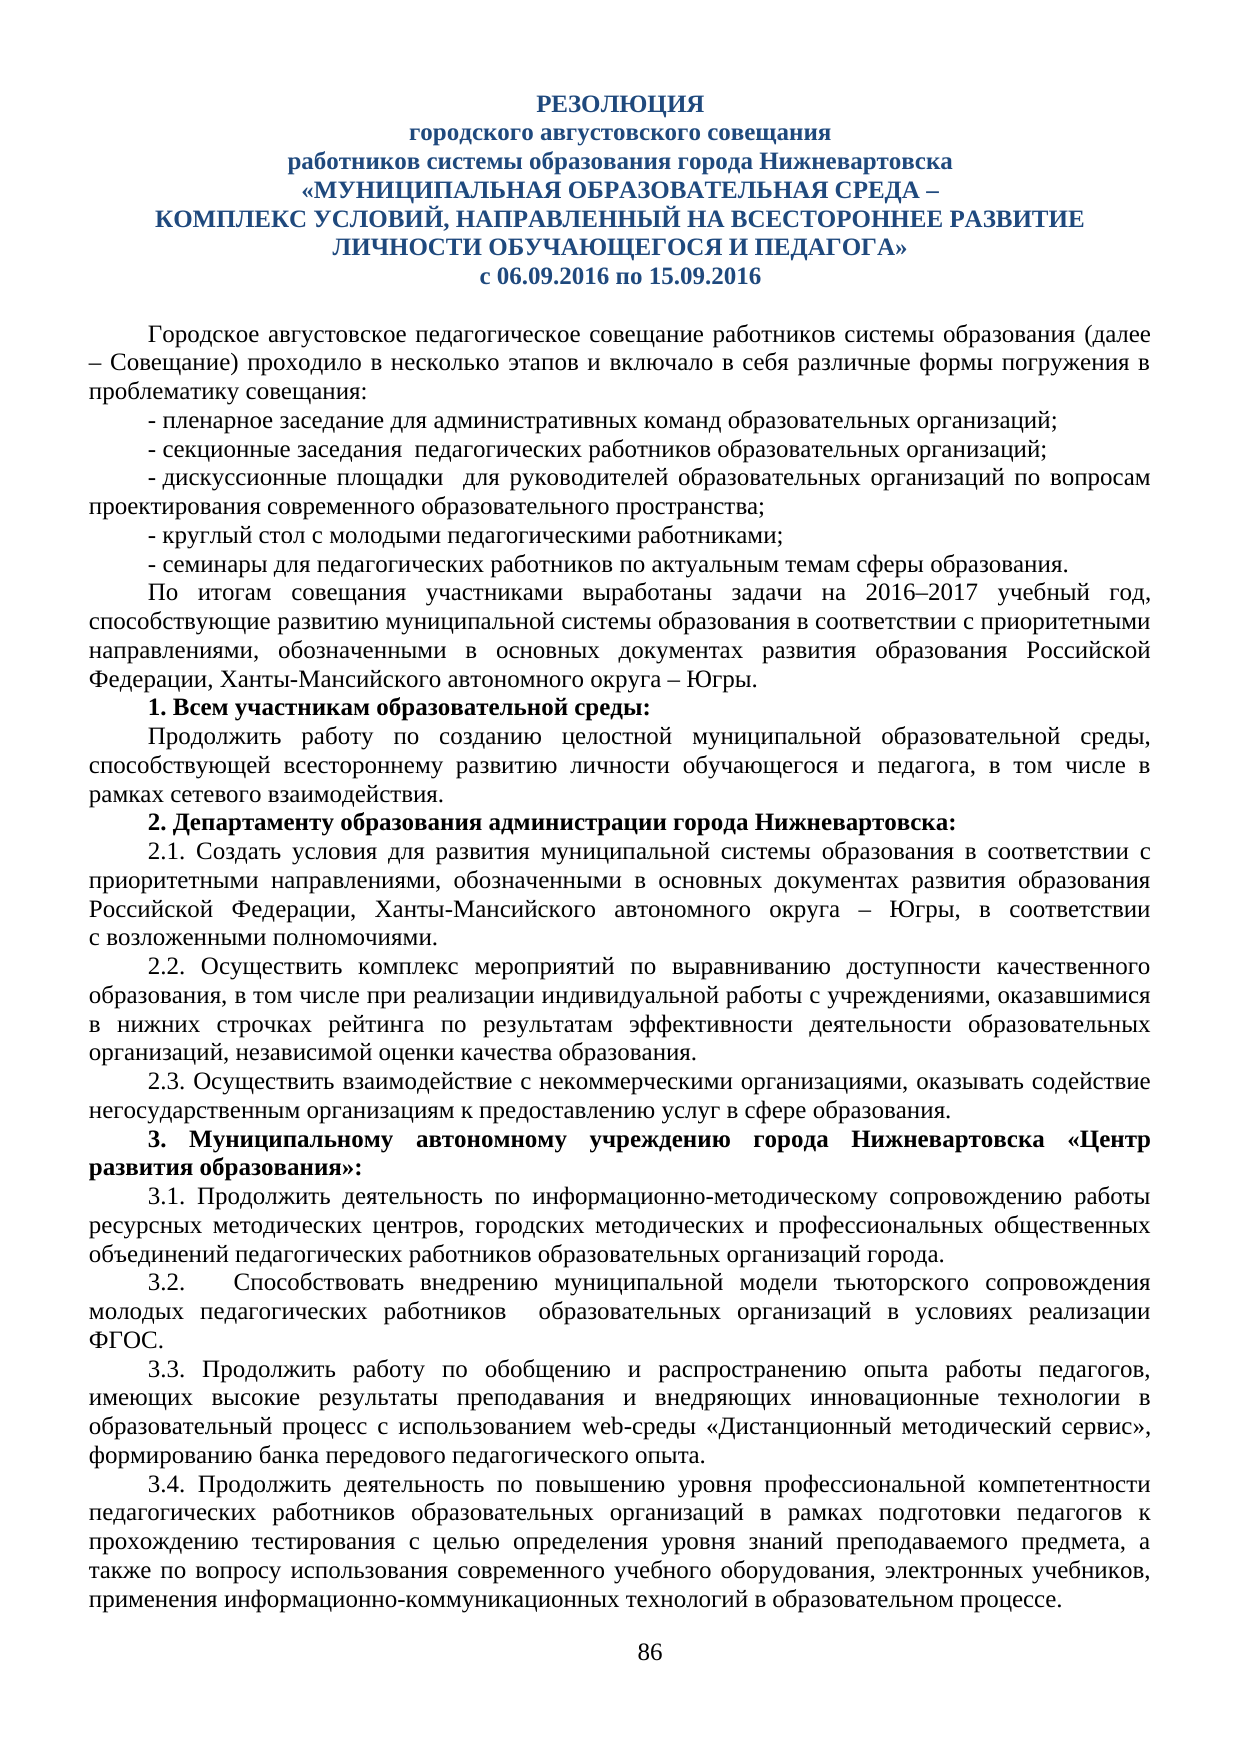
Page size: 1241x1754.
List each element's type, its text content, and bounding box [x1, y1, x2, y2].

text Продолжить работу по созданию целостной муниципальной образовательной среды, способствующей всестороннему развитию личности обучающегося и педагога, в том числе в рамках сетевого взаимодействия. [89, 721, 1152, 807]
text 2.1. Создать условия для развития муниципальной системы образования в соответствии с приоритетными направлениями, обозначенными в основных документах развития образования Российской Федерации, Ханты-Мансийского автономного округа – Югры, в соответствии с возложенными полномочиями. [89, 836, 1152, 951]
text 3.3. Продолжить работу по обобщению и распространению опыта работы педагогов, имеющих высокие результаты преподавания и внедряющих инновационные технологии в образовательный процесс с использованием web-среды «Дистанционный методический сервис», формированию банка передового педагогического опыта. [89, 1354, 1152, 1469]
text По итогам совещания участниками выработаны задачи на 2016–2017 учебный год, способствующие развитию муниципальной системы образования в соответствии с приоритетными направлениями, обозначенными в основных документах развития образования Российской Федерации, Ханты-Мансийского автономного округа – Югры. [89, 577, 1152, 692]
text городского августовского совещания [89, 117, 1152, 146]
text 3.2. Способствовать внедрению муниципальной модели тьюторского сопровождения молодых педагогических работников образовательных организаций в условиях реализации ФГОС. [89, 1267, 1152, 1354]
text - пленарное заседание для административных команд образовательных организаций; [89, 405, 1152, 434]
text 2. Департаменту образования администрации города Нижневартовска: [89, 807, 1152, 836]
text 2.2. Осуществить комплекс мероприятий по выравниванию доступности качественного образования, в том числе при реализации индивидуальной работы с учреждениями, оказавшимися в нижних строчках рейтинга по результатам эффективности деятельности образовательных организаций, независимой оценки качества образования. [89, 951, 1152, 1066]
text - секционные заседания педагогических работников образовательных организаций; [89, 434, 1152, 462]
text - круглый стол с молодыми педагогическими работниками; [89, 520, 1152, 549]
text - семинары для педагогических работников по актуальным темам сферы образования. [89, 549, 1152, 577]
text работников системы образования города Нижневартовска [89, 146, 1152, 175]
text РЕЗОЛЮЦИЯ [89, 89, 1152, 117]
text комплекс условий, направленный на всестороннее развитие личности обучающегося и педагога» [89, 204, 1152, 261]
text с 06.09.2016 по 15.09.2016 [89, 261, 1152, 290]
text «Муниципальная образовательная среда – [89, 175, 1152, 204]
text Городское августовское педагогическое совещание работников системы образования (далее – Совещание) проходило в несколько этапов и включало в себя различные формы погружения в проблематику совещания: [89, 319, 1152, 405]
text 1. Всем участникам образовательной среды: [89, 692, 1152, 721]
text 2.3. Осуществить взаимодействие с некоммерческими организациями, оказывать содействие негосударственным организациям к предоставлению услуг в сфере образования. [89, 1066, 1152, 1124]
text - дискуссионные площадки для руководителей образовательных организаций по вопросам проектирования современного образовательного пространства; [89, 462, 1152, 520]
text 3.4. Продолжить деятельность по повышению уровня профессиональной компетентности педагогических работников образовательных организаций в рамках подготовки педагогов к прохождению тестирования с целью определения уровня знаний преподаваемого предмета, а также по вопросу использования современного учебного оборудования, электронных учебников, применения информационно-коммуникационных технологий в образовательном процессе. [89, 1469, 1152, 1612]
text 3. Муниципальному автономному учреждению города Нижневартовска «Центр развития образования»: [89, 1124, 1152, 1181]
text 3.1. Продолжить деятельность по информационно-методическому сопровождению работы ресурсных методических центров, городских методических и профессиональных общественных объединений педагогических работников образовательных организаций города. [89, 1181, 1152, 1267]
